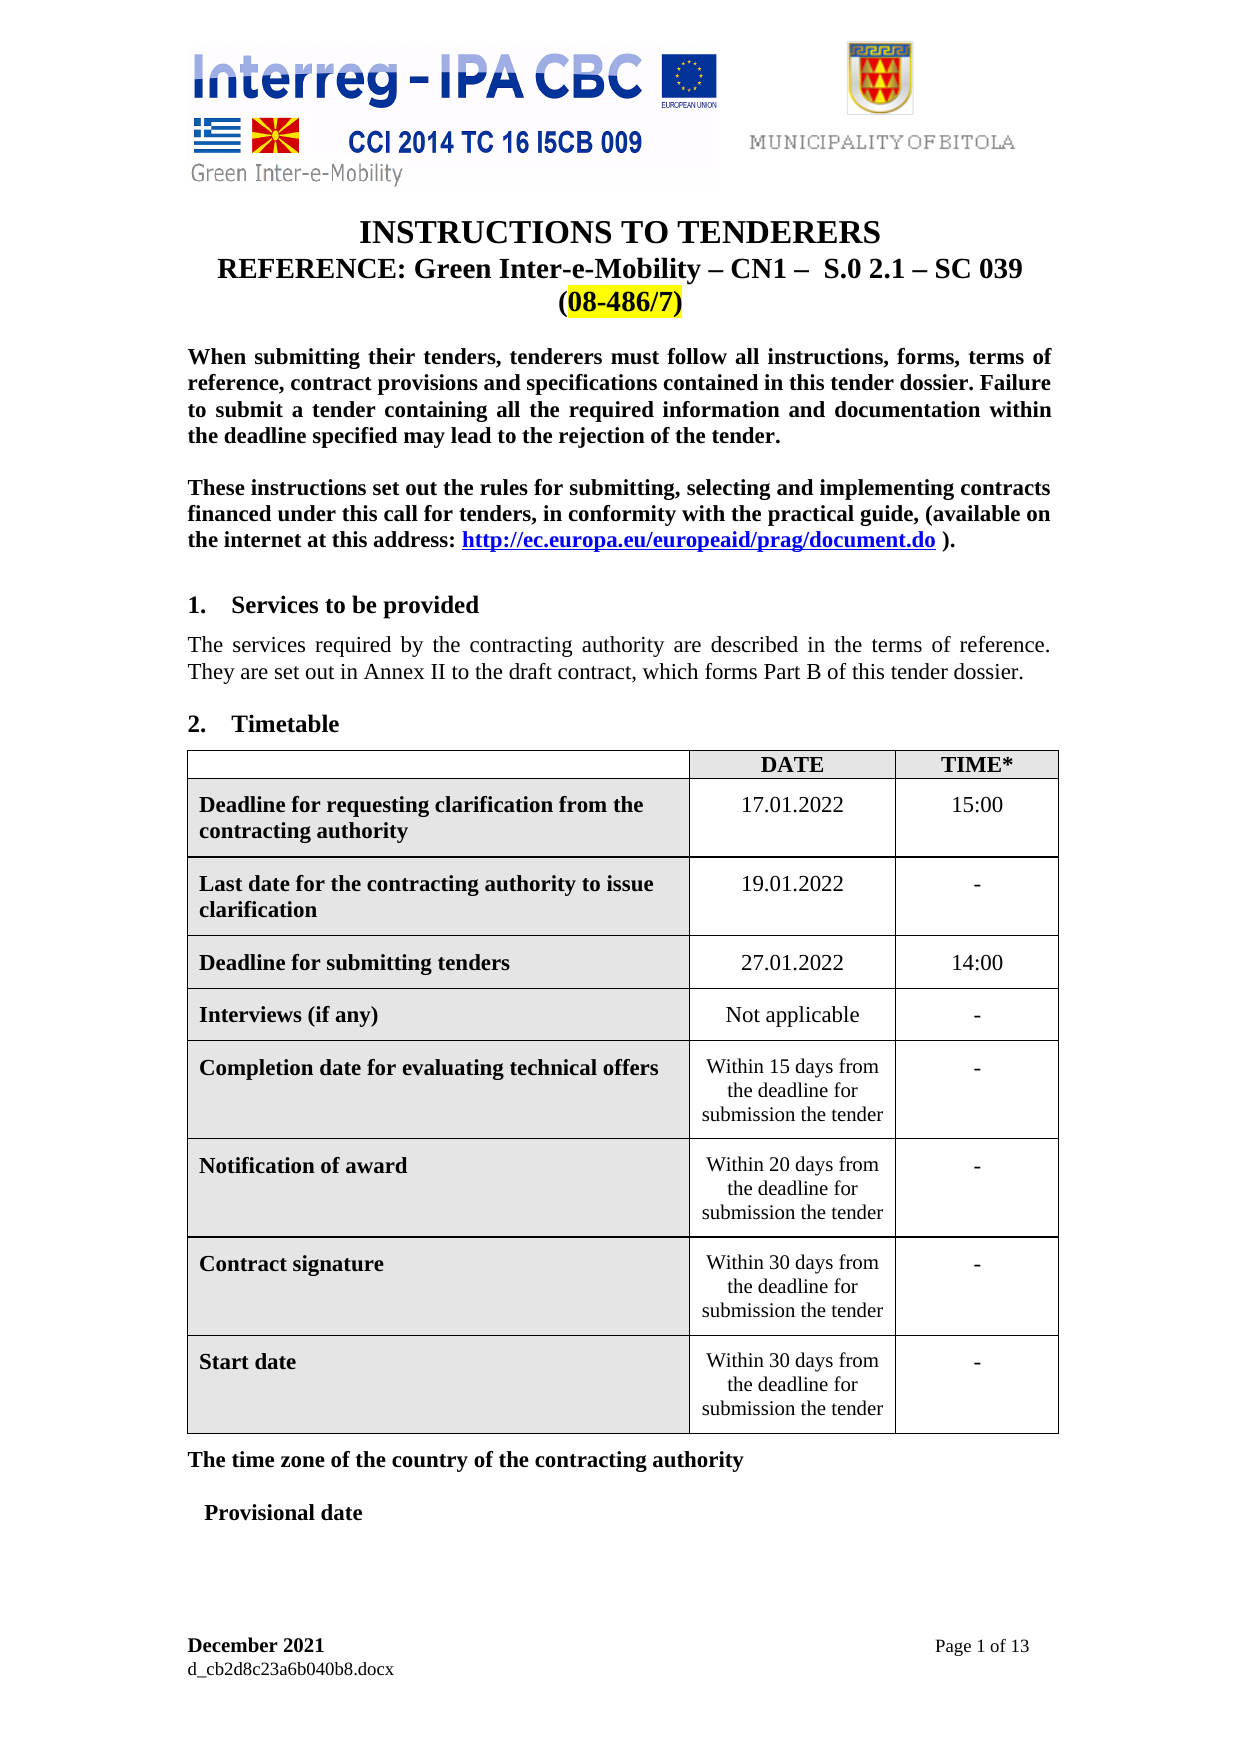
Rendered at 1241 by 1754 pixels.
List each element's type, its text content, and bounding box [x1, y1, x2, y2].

text The services required by the contracting authority are described in the terms of reference. They are set out in Annex II to the draft contract, which forms Part B of this tender dossier. [187, 631, 1053, 684]
table_cell 27.01.2022 [690, 936, 895, 988]
table_cell - [896, 1336, 1058, 1433]
table_cell Deadline for submitting tenders [188, 936, 689, 988]
text INSTRUCTIONS TO TENDERERS [187, 213, 1053, 251]
table_cell Deadline for requesting clarification from the contracting authority [188, 779, 689, 856]
table_cell Start date [188, 1336, 689, 1433]
table_cell Within 15 days from the deadline for submission the tender [690, 1041, 895, 1138]
list Services to be provided [187, 590, 1053, 619]
table_cell - [896, 989, 1058, 1040]
table_cell - [896, 1041, 1058, 1138]
subtitle These instructions set out the rules for submitting, selecting and implementing contracts financed under this call for tenders, in conformity with the practical guide, (available on the internet at this address: http://ec.europa.eu/europeaid/prag/document.do ). [187, 473, 1053, 553]
table_cell Notification of award [188, 1139, 689, 1236]
table_cell - [896, 1139, 1058, 1236]
table_header [188, 751, 689, 778]
table_header TIME* [896, 751, 1058, 778]
text The time zone of the country of the contracting authority Provisional date [187, 1446, 1053, 1526]
table_cell 17.01.2022 [690, 779, 895, 856]
subtitle When submitting their tenders, tenderers must follow all instructions, forms, terms of reference, contract provisions and specifications contained in this tender dossier. Failure to submit a tender containing all the required information and documentation within the deadline specified may lead to the rejection of the tender. [187, 343, 1053, 448]
table_cell Within 30 days from the deadline for submission the tender [690, 1336, 895, 1433]
table_cell Contract signature [188, 1238, 689, 1335]
table_cell Completion date for evaluating technical offers [188, 1041, 689, 1138]
table_cell - [896, 858, 1058, 935]
table_cell Within 20 days from the deadline for submission the tender [690, 1139, 895, 1236]
table_cell Last date for the contracting authority to issue clarification [188, 858, 689, 935]
list Timetable [187, 709, 1053, 738]
table_cell - [896, 1238, 1058, 1335]
table_cell 15:00 [896, 779, 1058, 856]
table_header DATE [690, 751, 895, 778]
table_cell Interviews (if any) [188, 989, 689, 1040]
table_cell 14:00 [896, 936, 1058, 988]
table_cell 19.01.2022 [690, 858, 895, 935]
table_cell Within 30 days from the deadline for submission the tender [690, 1238, 895, 1335]
picture [187, 46, 718, 189]
picture [733, 35, 1031, 189]
table_cell Not applicable [690, 989, 895, 1040]
subtitle REFERENCE: Green Inter-e-Mobility – CN1 – S.0 2.1 – SC 039 (08-486/7) [187, 251, 1053, 318]
